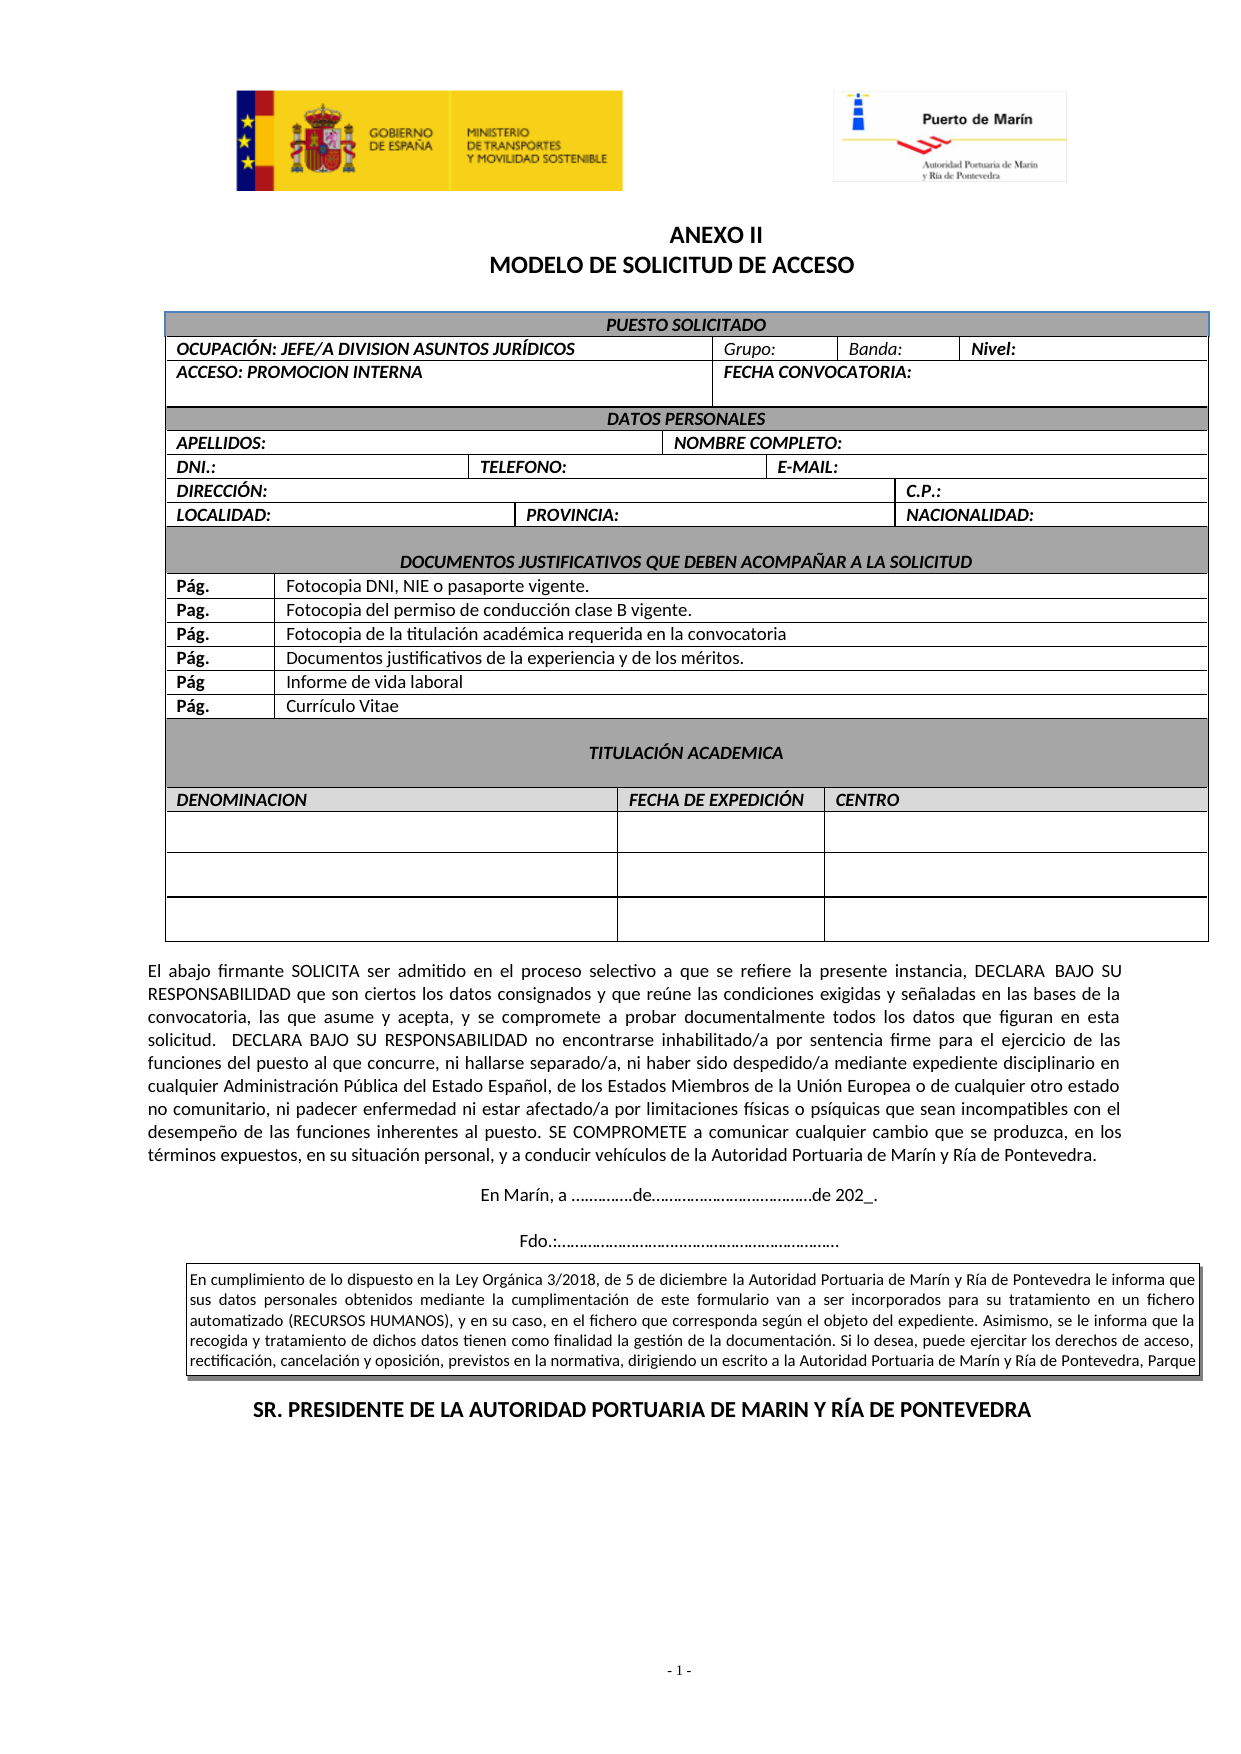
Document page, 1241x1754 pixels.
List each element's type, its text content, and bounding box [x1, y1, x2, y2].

table_cell PROVINCIA: [516, 503, 894, 526]
text SR. PRESIDENTE DE LA AUTORIDAD PORTUARIA DE MARIN Y RÍA DE PONTEVEDRA [148, 1395, 1137, 1423]
table_cell Informe de vida laboral [275, 670, 1208, 693]
table_cell [825, 896, 1208, 941]
table_cell NACIONALIDAD: [896, 502, 1208, 526]
table_cell Pag. [166, 599, 274, 622]
table_cell C.P.: [896, 478, 1208, 502]
table_cell Currículo Vitae [275, 694, 1208, 717]
table_cell TITULACIÓN ACADEMICA [166, 718, 1208, 787]
table_cell [618, 853, 824, 896]
table_cell FECHA CONVOCATORIA: [713, 360, 1208, 406]
table_cell Pág. [166, 623, 274, 646]
table_cell [618, 812, 824, 852]
table_cell Banda: [838, 337, 959, 359]
table_cell LOCALIDAD: [166, 503, 514, 526]
table_cell TELEFONO: [469, 455, 766, 478]
table_cell [825, 811, 1208, 852]
table_cell FECHA DE EXPEDICIÓN [618, 788, 824, 811]
text Fdo.:………………………..……………………………… [236, 1229, 1122, 1252]
table_cell OCUPACIÓN: JEFE/A DIVISION ASUNTOS JURÍDICOS [166, 337, 712, 359]
table_cell DNI.: [166, 455, 468, 478]
text En Marín, a ….……….de…………………….…………de 202_. [236, 1184, 1122, 1207]
table_cell APELLIDOS: [166, 431, 662, 454]
table_cell Pág [166, 671, 274, 693]
text ANEXO II [148, 219, 1196, 249]
table_cell [166, 812, 617, 852]
table_cell Grupo: [713, 337, 837, 359]
table_cell DATOS PERSONALES [166, 406, 1208, 430]
table_cell [618, 898, 824, 941]
table_cell DIRECCIÓN: [166, 479, 894, 502]
table_cell DOCUMENTOS JUSTIFICATIVOS QUE DEBEN ACOMPAÑAR A LA SOLICITUD [166, 526, 1208, 573]
table_cell Fotocopia del permiso de conducción clase B vigente. [275, 598, 1208, 622]
table_cell Pág. [166, 647, 274, 669]
table_cell CENTRO [825, 787, 1208, 811]
table_cell [166, 853, 617, 896]
table_header PUESTO SOLICITADO [166, 313, 1208, 336]
table_cell E-MAIL: [767, 454, 1208, 478]
text MODELO DE SOLICITUD DE ACCESO [148, 249, 1196, 280]
table_cell Pág. [166, 695, 274, 717]
table_cell Fotocopia de la titulación académica requerida en la convocatoria [275, 622, 1208, 646]
table_cell Nivel: [960, 336, 1208, 359]
table_cell [825, 852, 1208, 896]
table_cell DENOMINACION [166, 788, 617, 811]
table_cell Fotocopia DNI, NIE o pasaporte vigente. [275, 573, 1208, 598]
table_cell Pág. [166, 574, 274, 598]
table_cell Documentos justificativos de la experiencia y de los méritos. [275, 646, 1208, 669]
table_cell ACCESO: PROMOCION INTERNA [166, 361, 712, 406]
table_cell NOMBRE COMPLETO: [663, 430, 1208, 454]
text El abajo firmante SOLICITA ser admitido en el proceso selectivo a que se refiere la presente instancia, DECLARA BAJO SU RESPONSABILIDAD que son ciertos los datos consignados y que reúne las condiciones exigidas y señaladas en las bases de la convocatoria, las que asume y acepta, y se compromete a probar documentalmente todos los datos que figuran en esta solicitud. DECLARA BAJO SU RESPONSABILIDAD no encontrarse inhabilitado/a por sentencia firme para el ejercicio de las funciones del puesto al que concurre, ni hallarse separado/a, ni haber sido despedido/a mediante expediente disciplinario en cualquier Administración Pública del Estado Español, de los Estados Miembros de la Unión Europea o de cualquier otro estado no comunitario, ni padecer enfermedad ni estar afectado/a por limitaciones físicas o psíquicas que sean incompatibles con el desempeño de las funciones inherentes al puesto. SE COMPROMETE a comunicar cualquier cambio que se produzca, en los términos expuestos, en su situación personal, y a conducir vehículos de la Autoridad Portuaria de Marín y Ría de Pontevedra. [148, 959, 1122, 1166]
picture [236, 88, 623, 191]
table_cell [166, 897, 617, 941]
